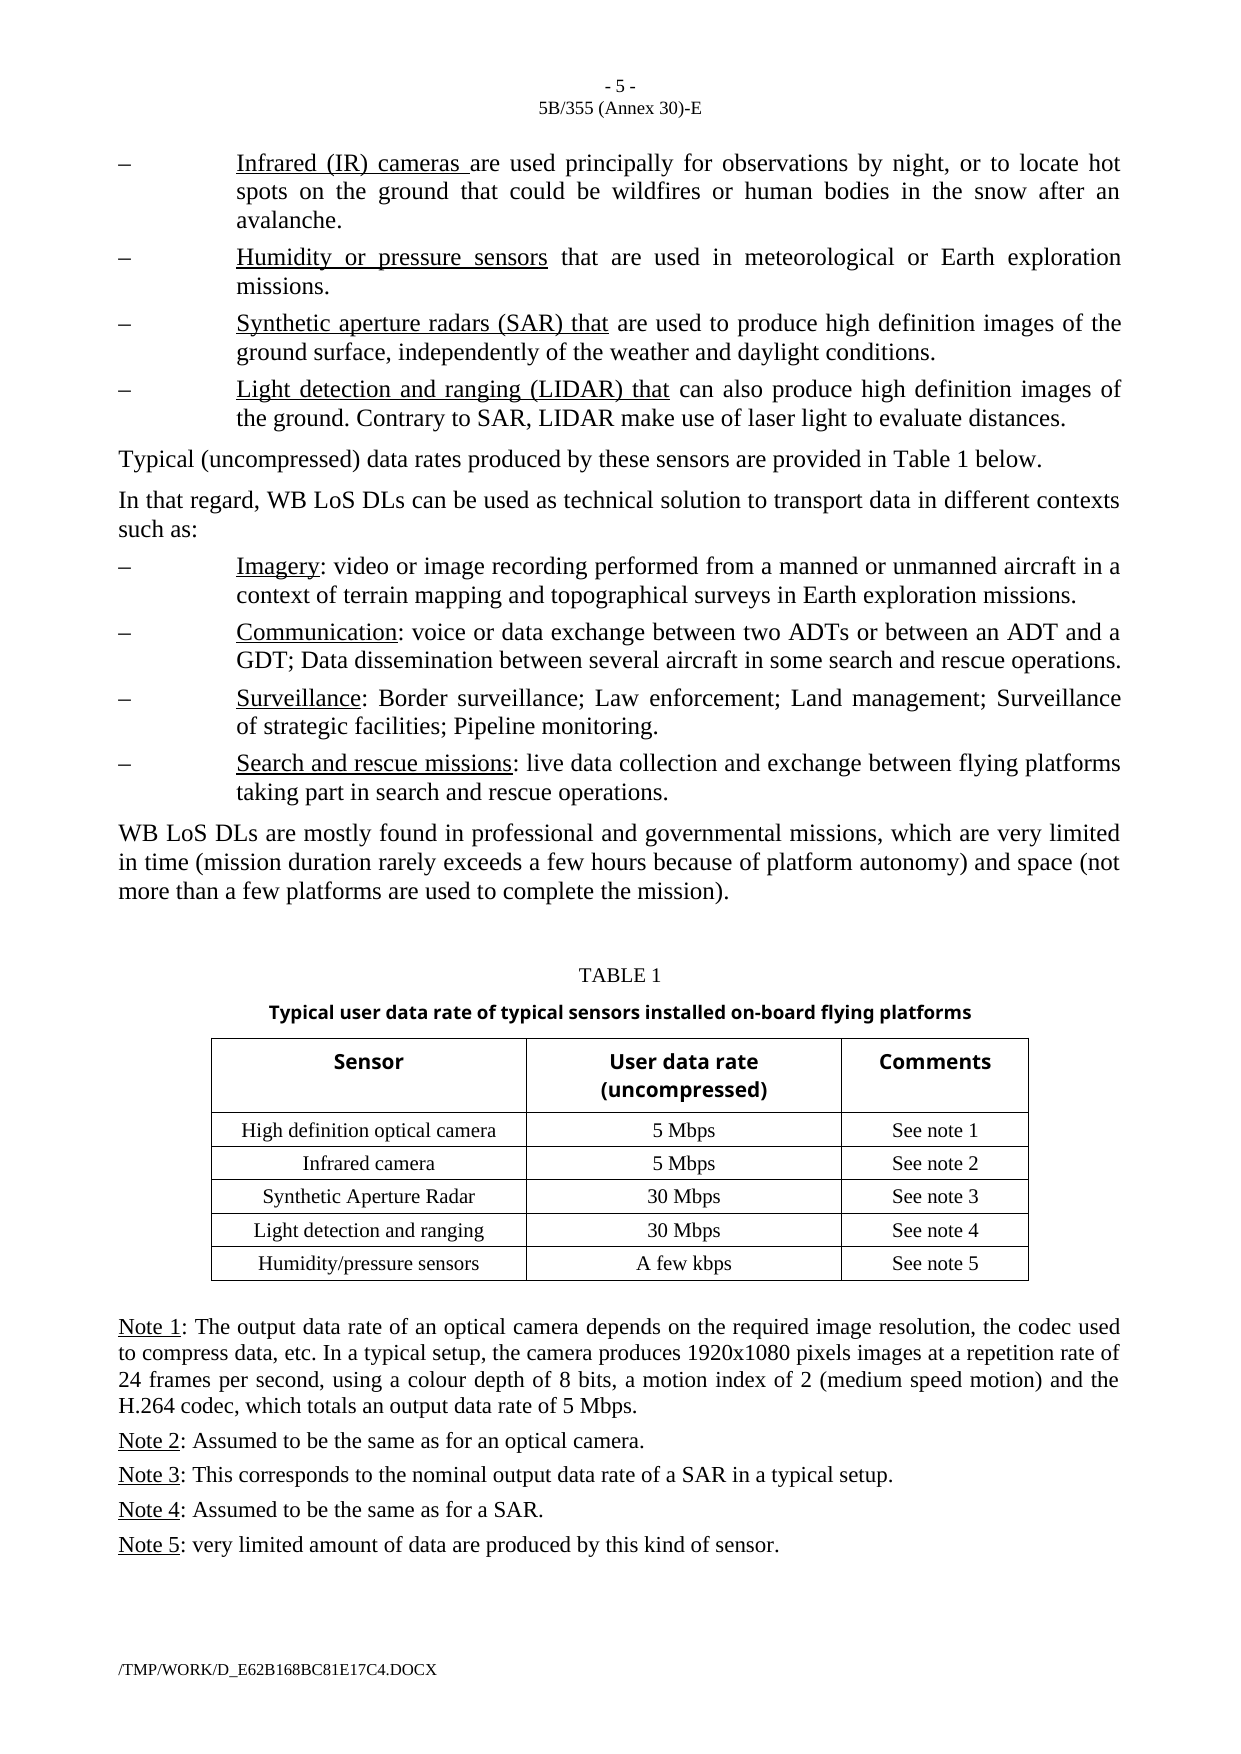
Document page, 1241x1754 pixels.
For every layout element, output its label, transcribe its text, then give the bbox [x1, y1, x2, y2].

table_cell High definition optical camera [212, 1113, 526, 1146]
table_cell See note 1 [842, 1113, 1028, 1146]
text TABLE 1 [118, 963, 1122, 987]
table_header Sensor [212, 1039, 526, 1112]
text Note 1: The output data rate of an optical camera depends on the required image resolution, the codec used to compress data, etc. In a typical setup, the camera produces 1920x1080 pixels images at a repetition rate of 24 frames per second, using a colour depth of 8 bits, a motion index of 2 (medium speed motion) and the H.264 codec, which totals an output data rate of 5 Mbps. [118, 1313, 1122, 1418]
title Typical user data rate of typical sensors installed on-board flying platforms [118, 1000, 1122, 1025]
table_cell A few kbps [527, 1247, 841, 1279]
table_header User data rate (uncompressed) [527, 1039, 841, 1112]
table_cell 5 Mbps [527, 1113, 841, 1146]
table_cell Humidity/pressure sensors [212, 1247, 526, 1279]
text – Search and rescue missions: live data collection and exchange between flying platforms taking part in search and rescue operations. [118, 748, 1122, 806]
text – Surveillance: Border surveillance; Law enforcement; Land management; Surveillance of strategic facilities; Pipeline monitoring. [118, 683, 1122, 740]
text Note 3: This corresponds to the nominal output data rate of a SAR in a typical setup. [118, 1461, 1122, 1488]
table_cell See note 5 [842, 1247, 1028, 1279]
text – Humidity or pressure sensors that are used in meteorological or Earth exploration missions. [118, 242, 1122, 300]
table_cell Light detection and ranging [212, 1214, 526, 1246]
text WB LoS DLs are mostly found in professional and governmental missions, which are very limited in time (mission duration rarely exceeds a few hours because of platform autonomy) and space (not more than a few platforms are used to complete the mission). [118, 818, 1122, 905]
text – Imagery: video or image recording performed from a manned or unmanned aircraft in a context of terrain mapping and topographical surveys in Earth exploration missions. [118, 551, 1122, 608]
text – Synthetic aperture radars (SAR) that are used to produce high definition images of the ground surface, independently of the weather and daylight conditions. [118, 308, 1122, 366]
table_cell 30 Mbps [527, 1214, 841, 1246]
text Note 2: Assumed to be the same as for an optical camera. [118, 1427, 1122, 1453]
text – Infrared (IR) cameras are used principally for observations by night, or to locate hot spots on the ground that could be wildfires or human bodies in the snow after an avalanche. [118, 148, 1122, 234]
table_cell See note 4 [842, 1214, 1028, 1246]
text – Communication: voice or data exchange between two ADTs or between an ADT and a GDT; Data dissemination between several aircraft in some search and rescue operations. [118, 617, 1122, 674]
table_cell Synthetic Aperture Radar [212, 1180, 526, 1213]
text – Light detection and ranging (LIDAR) that can also produce high definition images of the ground. Contrary to SAR, LIDAR make use of laser light to evaluate distances. [118, 374, 1122, 431]
text Typical (uncompressed) data rates produced by these sensors are provided in Table 1 below. [118, 444, 1122, 473]
text Note 4: Assumed to be the same as for a SAR. [118, 1496, 1122, 1522]
text In that regard, WB LoS DLs can be used as technical solution to transport data in different contexts such as: [118, 485, 1122, 543]
table_cell 30 Mbps [527, 1180, 841, 1213]
table_cell 5 Mbps [527, 1147, 841, 1179]
table_cell Infrared camera [212, 1147, 526, 1179]
table_header Comments [842, 1039, 1028, 1112]
text Note 5: very limited amount of data are produced by this kind of sensor. [118, 1531, 1122, 1557]
table_cell See note 3 [842, 1180, 1028, 1213]
table_cell See note 2 [842, 1147, 1028, 1179]
